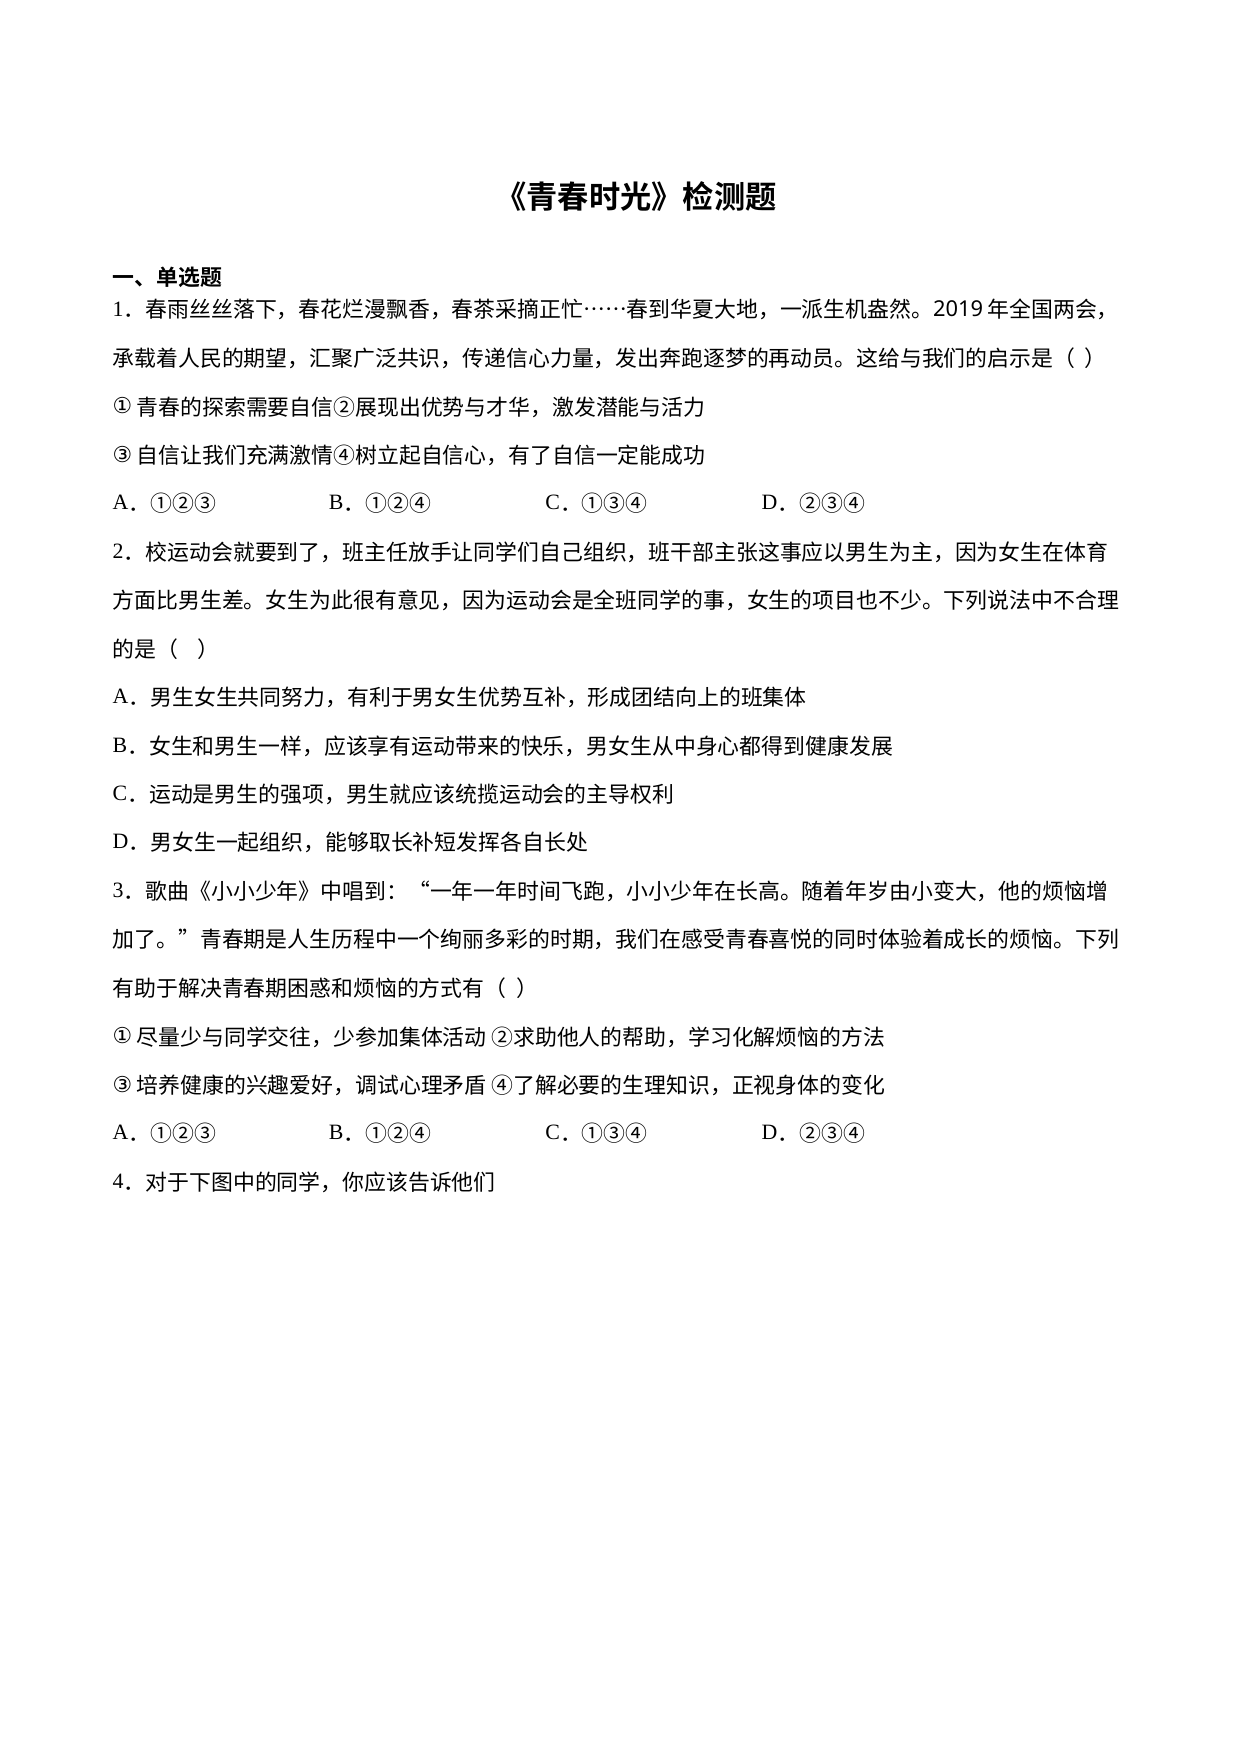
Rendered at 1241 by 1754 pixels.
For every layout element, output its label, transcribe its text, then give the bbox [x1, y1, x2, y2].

text 4．对于下图中的同学，你应该告诉他们 [112, 1164, 1128, 1197]
text 2．校运动会就要到了，班主任放手让同学们自己组织，班干部主张这事应以男生为主，因为女生在体育方面比男生差。女生为此很有意见，因为运动会是全班同学的事，女生的项目也不少。下列说法中不合理的是（ ） [112, 534, 1128, 664]
text ③培养健康的兴趣爱好，调试心理矛盾 ④了解必要的生理知识，正视身体的变化 [112, 1067, 1128, 1100]
text ③自信让我们充满激情④树立起自信心，有了自信一定能成功 [112, 437, 1128, 470]
text 3．歌曲《小小少年》中唱到：“一年一年时间飞跑，小小少年在长高。随着年岁由小变大，他的烦恼增加了。”青春期是人生历程中一个绚丽多彩的时期，我们在感受青春喜悦的同时体验着成长的烦恼。下列有助于解决青春期困惑和烦恼的方式有（ ） [112, 873, 1128, 1003]
text A．男生女生共同努力，有利于男女生优势互补，形成团结向上的班集体 [112, 680, 1128, 712]
text ①尽量少与同学交往，少参加集体活动 ②求助他人的帮助，学习化解烦恼的方法 [112, 1019, 1128, 1052]
text 1．春雨丝丝落下，春花烂漫飘香，春茶采摘正忙……春到华夏大地，一派生机盎然。2019年全国两会，承载着人民的期望，汇聚广泛共识，传递信心力量，发出奔跑逐梦的再动员。这给与我们的启示是（ ） [112, 292, 1128, 373]
text 《青春时光》检测题 [112, 162, 1128, 227]
text ①青春的探索需要自信②展现出优势与才华，激发潜能与活力 [112, 389, 1128, 422]
text C．运动是男生的强项，男生就应该统揽运动会的主导权利 [112, 777, 1128, 809]
text B．女生和男生一样，应该享有运动带来的快乐，男女生从中身心都得到健康发展 [112, 728, 1128, 761]
text 一、单选题 [112, 259, 1128, 292]
text A．①②③ B．①②④ C．①③④ D．②③④ [112, 486, 1128, 518]
text D．男女生一起组织，能够取长补短发挥各自长处 [112, 825, 1128, 857]
text A．①②③ B．①②④ C．①③④ D．②③④ [112, 1116, 1128, 1148]
